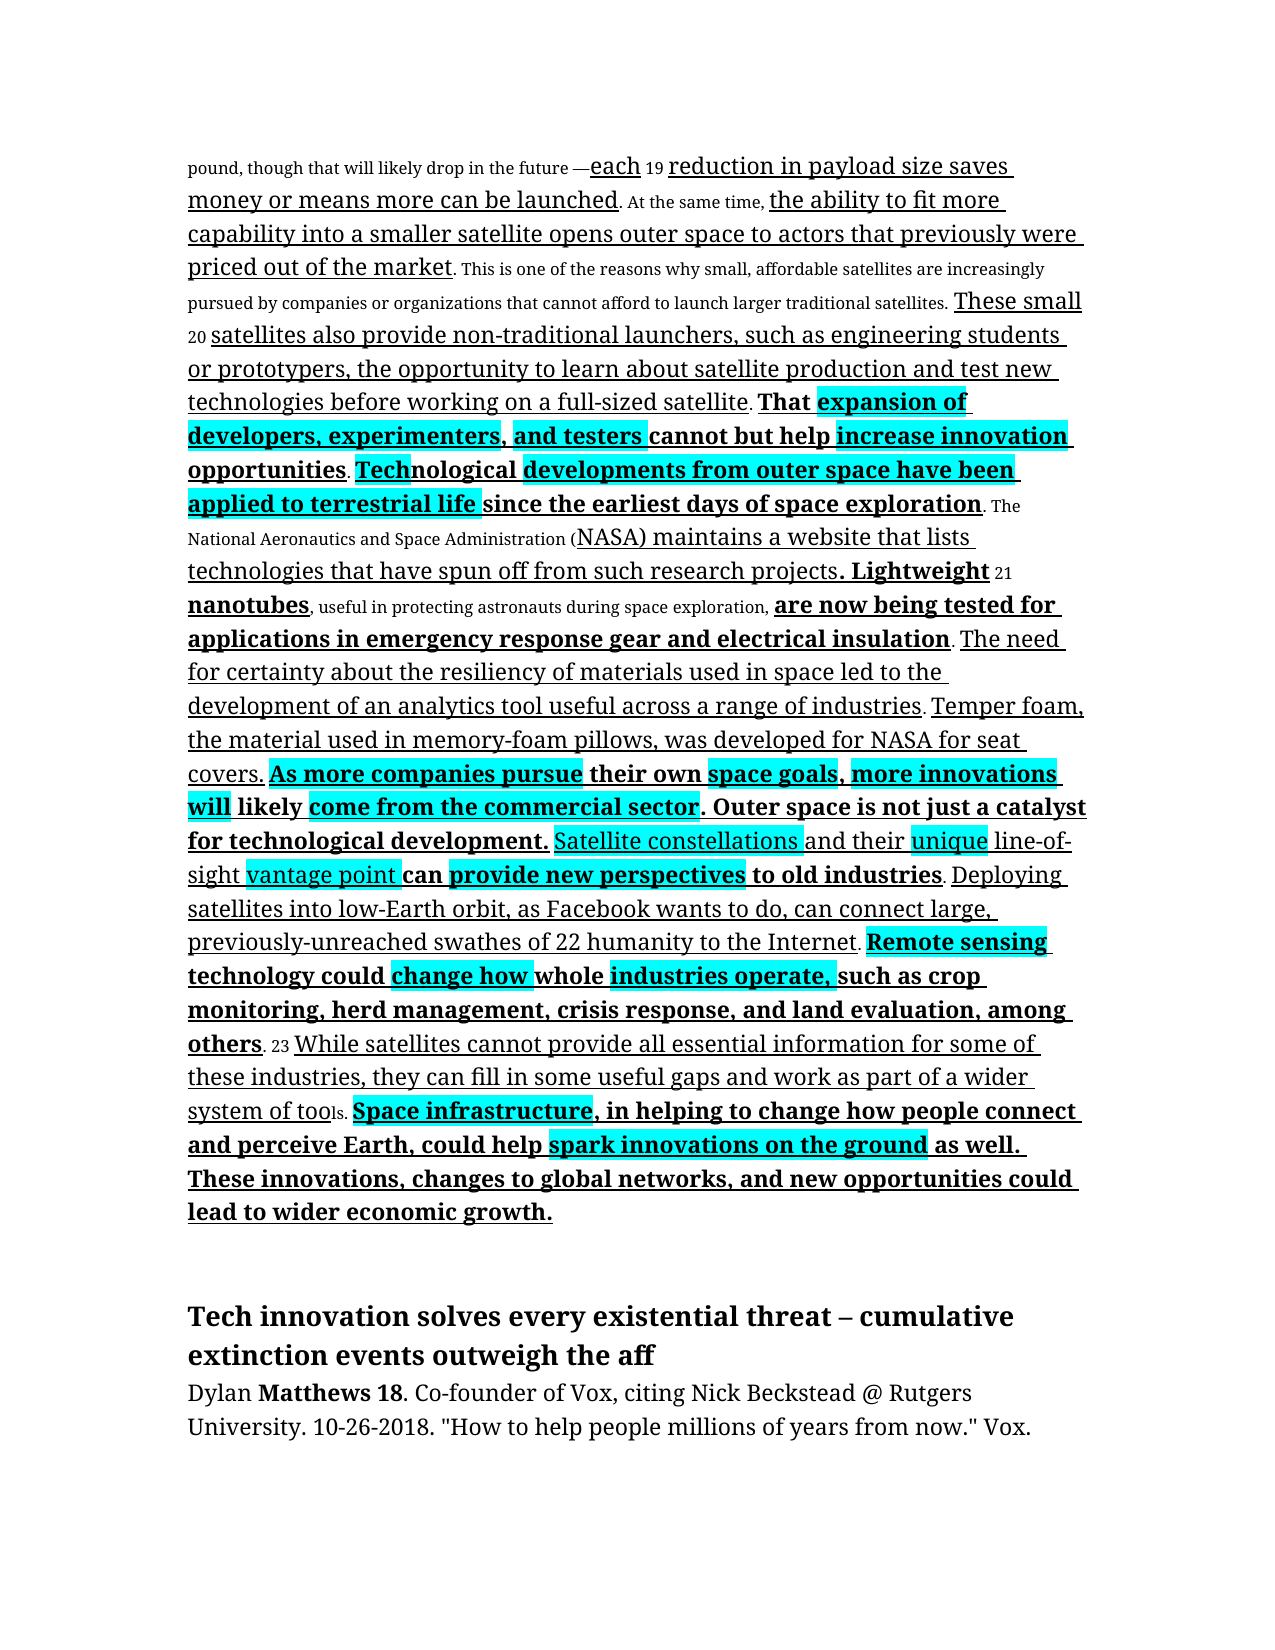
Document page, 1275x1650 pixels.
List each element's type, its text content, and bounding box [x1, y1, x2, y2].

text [187, 150, 1087, 818]
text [187, 1377, 1087, 1442]
subtitle Tech innovation solves every existential threat – cumulative extinction events outweigh the aff [187, 1297, 1087, 1374]
